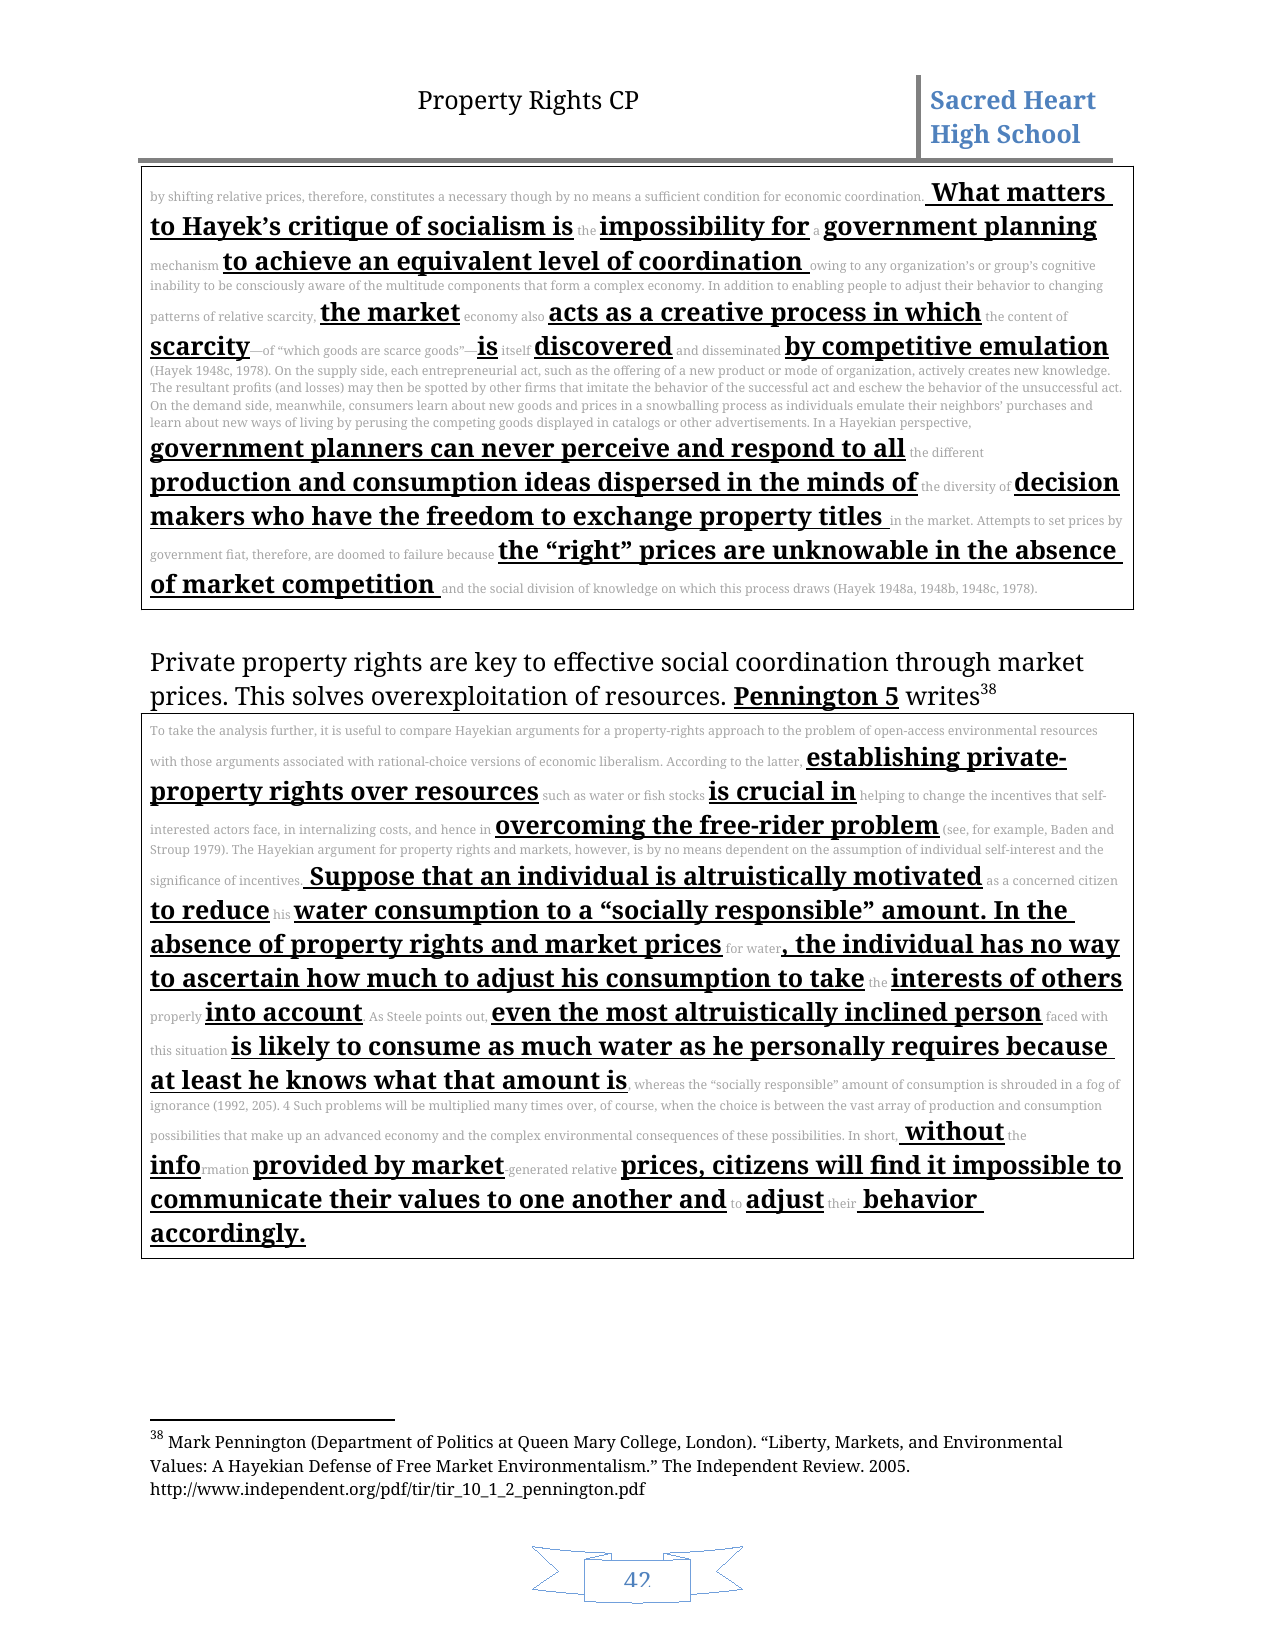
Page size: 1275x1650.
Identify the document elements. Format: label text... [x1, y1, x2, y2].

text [142, 167, 1133, 609]
text To take the analysis further, it is useful to compare Hayekian arguments for a property-rights approach to the problem of open-access environmental resources with those arguments associated with rational-choice versions of economic liberalism. According to the latter, establishing private-property rights over resources such as water or fish stocks is crucial in helping to change the incentives that self-interested actors face, in internalizing costs, and hence in overcoming the free-rider problem (see, for example, Baden and Stroup 1979). The Hayekian argument for property rights and markets, however, is by no means dependent on the assumption of individual self-interest and the significance of incentives. Suppose that an individual is altruistically motivated as a concerned citizen to reduce his water consumption to a “socially responsible” amount. In the absence of property rights and market prices for water, the individual has no way to ascertain how much to adjust his consumption to take the interests of others properly into account. As Steele points out, even the most altruistically inclined person faced with this situation is likely to consume as much water as he personally requires because at least he knows what that amount is, whereas the “socially responsible” amount of consumption is shrouded in a fog of ignorance (1992, 205). 4 Such problems will be multiplied many times over, of course, when the choice is between the vast array of production and consumption possibilities that make up an advanced economy and the complex environmental consequences of these possibilities. In short, without the information provided by market-generated relative prices, citizens will find it impossible to communicate their values to one another and to adjust their behavior accordingly. [142, 714, 1133, 1258]
text Private property rights are key to effective social coordination through market prices. This solves overexploitation of resources. Pennington 5 writes [150, 644, 1125, 713]
